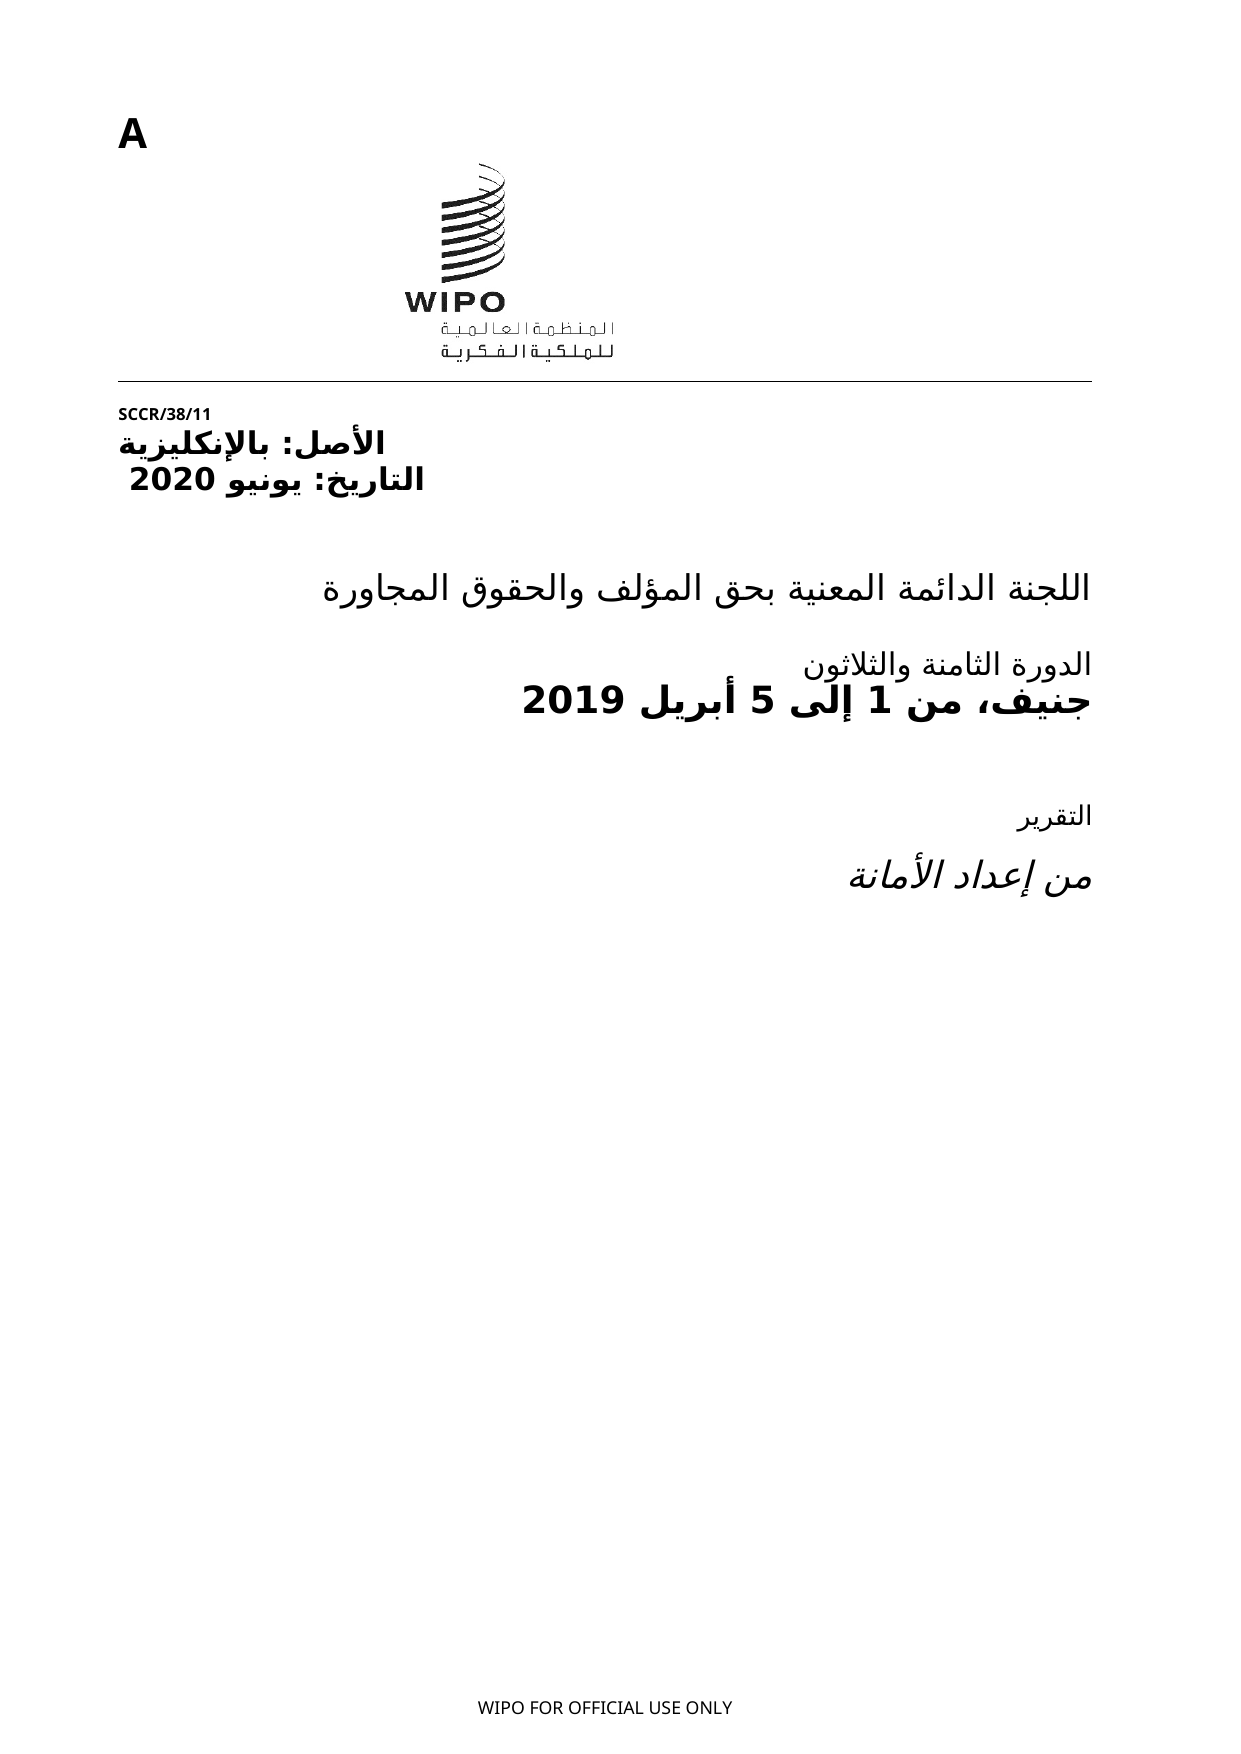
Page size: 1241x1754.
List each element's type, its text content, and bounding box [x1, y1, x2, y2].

text الأصل: بالإنكليزية [118, 425, 1092, 462]
picture [402, 161, 620, 369]
text A [118, 104, 1092, 161]
text SCCR/38/11 [118, 382, 1092, 425]
text التاريخ: يونيو 2020 [118, 462, 1092, 498]
text اللجنة الدائمة المعنية بحق المؤلف والحقوق المجاورة [175, 571, 1092, 608]
text التقرير [118, 796, 1092, 833]
text الدورة الثامنة والثلاثون [118, 646, 1092, 683]
text جنيف، من 1 إلى 5 أبريل 2019 [118, 683, 1092, 721]
text من إعداد الأمانة [118, 858, 1092, 896]
